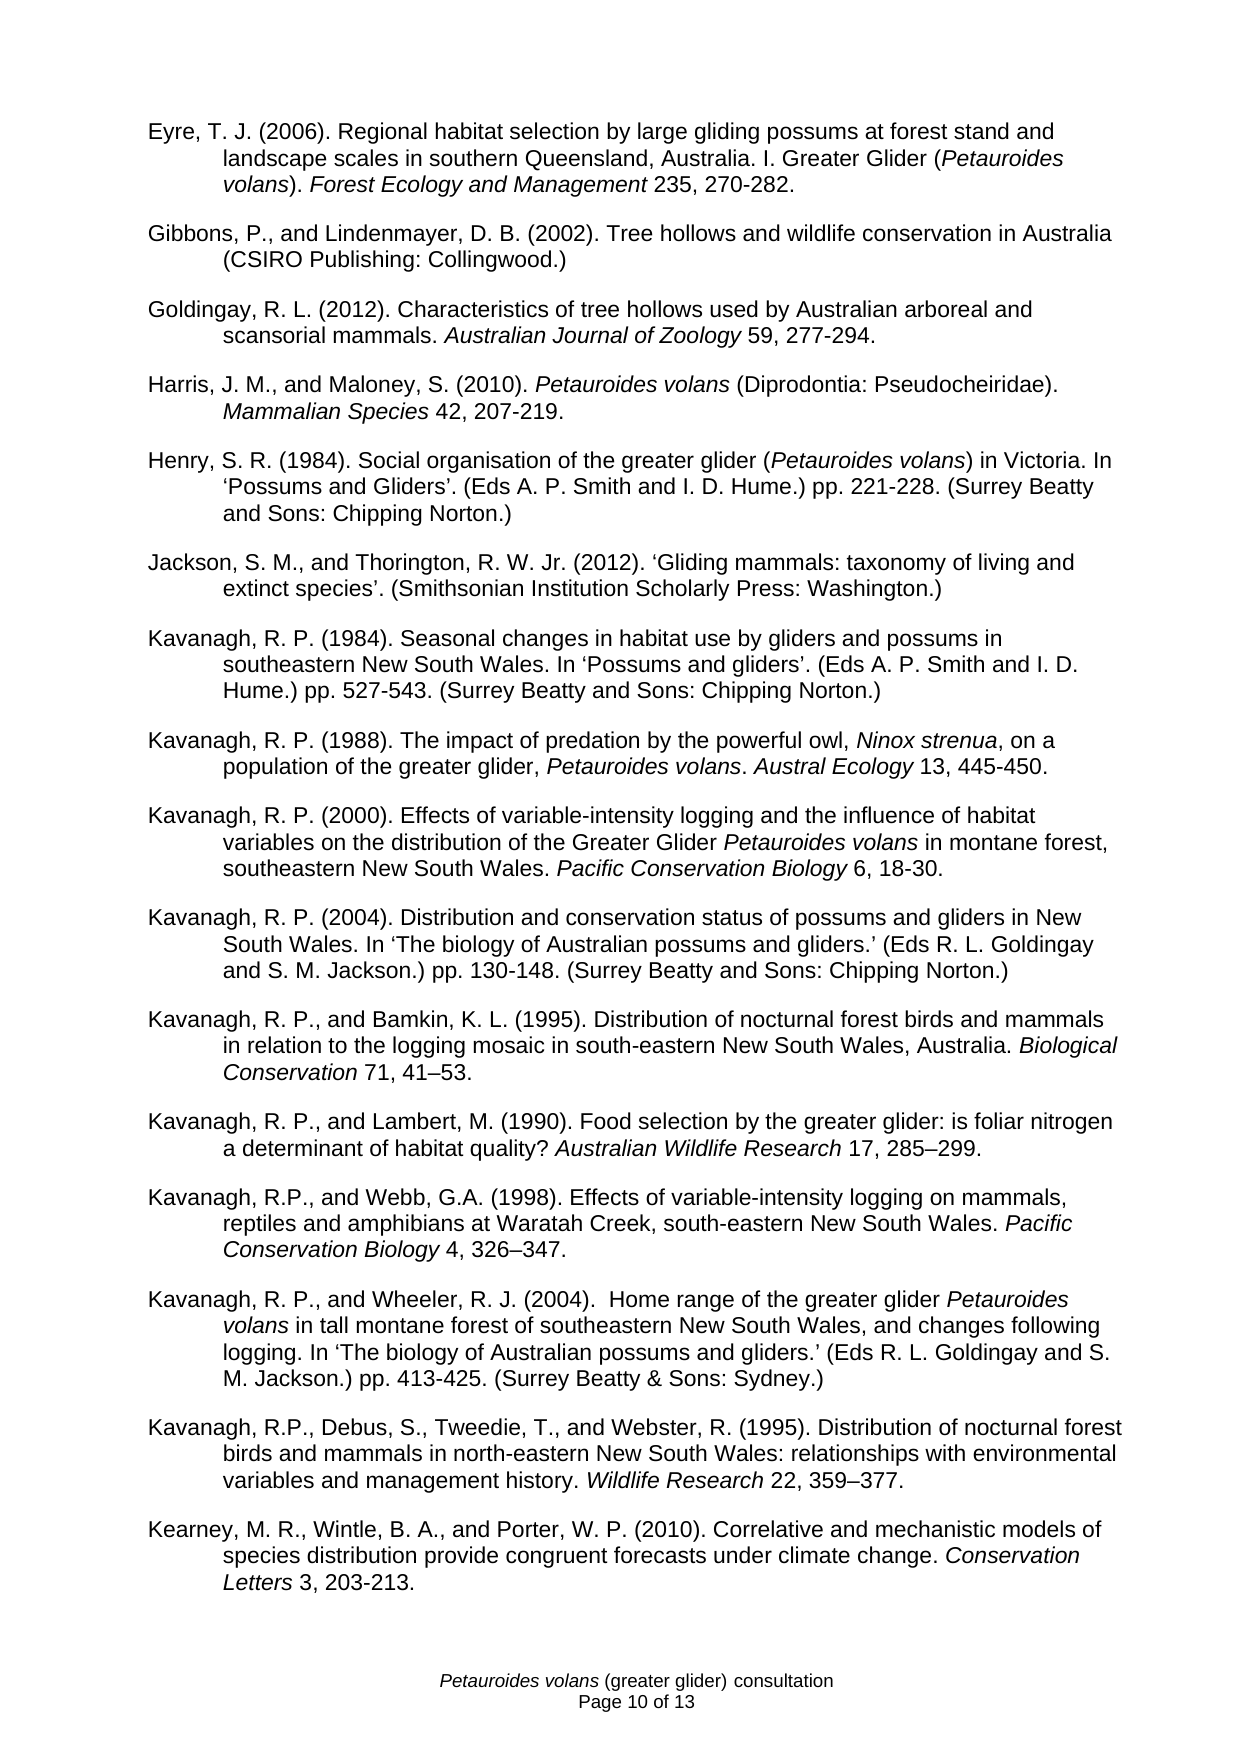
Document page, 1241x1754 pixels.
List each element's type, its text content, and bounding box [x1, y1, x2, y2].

text Harris, J. M., and Maloney, S. (2010). Petauroides volans (Diprodontia: Pseudocheiridae). Mammalian Species 42, 207-219. [148, 371, 1125, 424]
text Kavanagh, R. P. (1988). The impact of predation by the powerful owl, Ninox strenua, on a population of the greater glider, Petauroides volans. Austral Ecology 13, 445-450. [148, 727, 1125, 779]
text Kavanagh, R. P. (1984). Seasonal changes in habitat use by gliders and possums in southeastern New South Wales. In ‘Possums and gliders’. (Eds A. P. Smith and I. D. Hume.) pp. 527-543. (Surrey Beatty and Sons: Chipping Norton.) [148, 624, 1125, 704]
text Jackson, S. M., and Thorington, R. W. Jr. (2012). ‘Gliding mammals: taxonomy of living and extinct species’. (Smithsonian Institution Scholarly Press: Washington.) [148, 549, 1125, 602]
text Henry, S. R. (1984). Social organisation of the greater glider (Petauroides volans) in Victoria. In ‘Possums and Gliders’. (Eds A. P. Smith and I. D. Hume.) pp. 221-228. (Surrey Beatty and Sons: Chipping Norton.) [148, 447, 1125, 526]
text Gibbons, P., and Lindenmayer, D. B. (2002). Tree hollows and wildlife conservation in Australia (CSIRO Publishing: Collingwood.) [148, 220, 1125, 273]
text Kavanagh, R.P., Debus, S., Tweedie, T., and Webster, R. (1995). Distribution of nocturnal forest birds and mammals in north-eastern New South Wales: relationships with environmental variables and management history. Wildlife Research 22, 359–377. [148, 1414, 1125, 1493]
text Kearney, M. R., Wintle, B. A., and Porter, W. P. (2010). Correlative and mechanistic models of species distribution provide congruent forecasts under climate change. Conservation Letters 3, 203-213. [148, 1516, 1125, 1595]
text Kavanagh, R.P., and Webb, G.A. (1998). Effects of variable-intensity logging on mammals, reptiles and amphibians at Waratah Creek, south-eastern New South Wales. Pacific Conservation Biology 4, 326–347. [148, 1184, 1125, 1263]
text Kavanagh, R. P. (2004). Distribution and conservation status of possums and gliders in New South Wales. In ‘The biology of Australian possums and gliders.’ (Eds R. L. Goldingay and S. M. Jackson.) pp. 130-148. (Surrey Beatty and Sons: Chipping Norton.) [148, 904, 1125, 983]
text Kavanagh, R. P., and Bamkin, K. L. (1995). Distribution of nocturnal forest birds and mammals in relation to the logging mosaic in south-eastern New South Wales, Australia. Biological Conservation 71, 41–53. [148, 1006, 1125, 1085]
text Kavanagh, R. P., and Lambert, M. (1990). Food selection by the greater glider: is foliar nitrogen a determinant of habitat quality? Australian Wildlife Research 17, 285–299. [148, 1108, 1125, 1161]
text Kavanagh, R. P., and Wheeler, R. J. (2004). Home range of the greater glider Petauroides volans in tall montane forest of southeastern New South Wales, and changes following logging. In ‘The biology of Australian possums and gliders.’ (Eds R. L. Goldingay and S. M. Jackson.) pp. 413-425. (Surrey Beatty & Sons: Sydney.) [148, 1286, 1125, 1391]
text Eyre, T. J. (2006). Regional habitat selection by large gliding possums at forest stand and landscape scales in southern Queensland, Australia. I. Greater Glider (Petauroides volans). Forest Ecology and Management 235, 270-282. [148, 118, 1125, 197]
text Goldingay, R. L. (2012). Characteristics of tree hollows used by Australian arboreal and scansorial mammals. Australian Journal of Zoology 59, 277-294. [148, 296, 1125, 348]
text Kavanagh, R. P. (2000). Effects of variable-intensity logging and the influence of habitat variables on the distribution of the Greater Glider Petauroides volans in montane forest, southeastern New South Wales. Pacific Conservation Biology 6, 18-30. [148, 802, 1125, 881]
